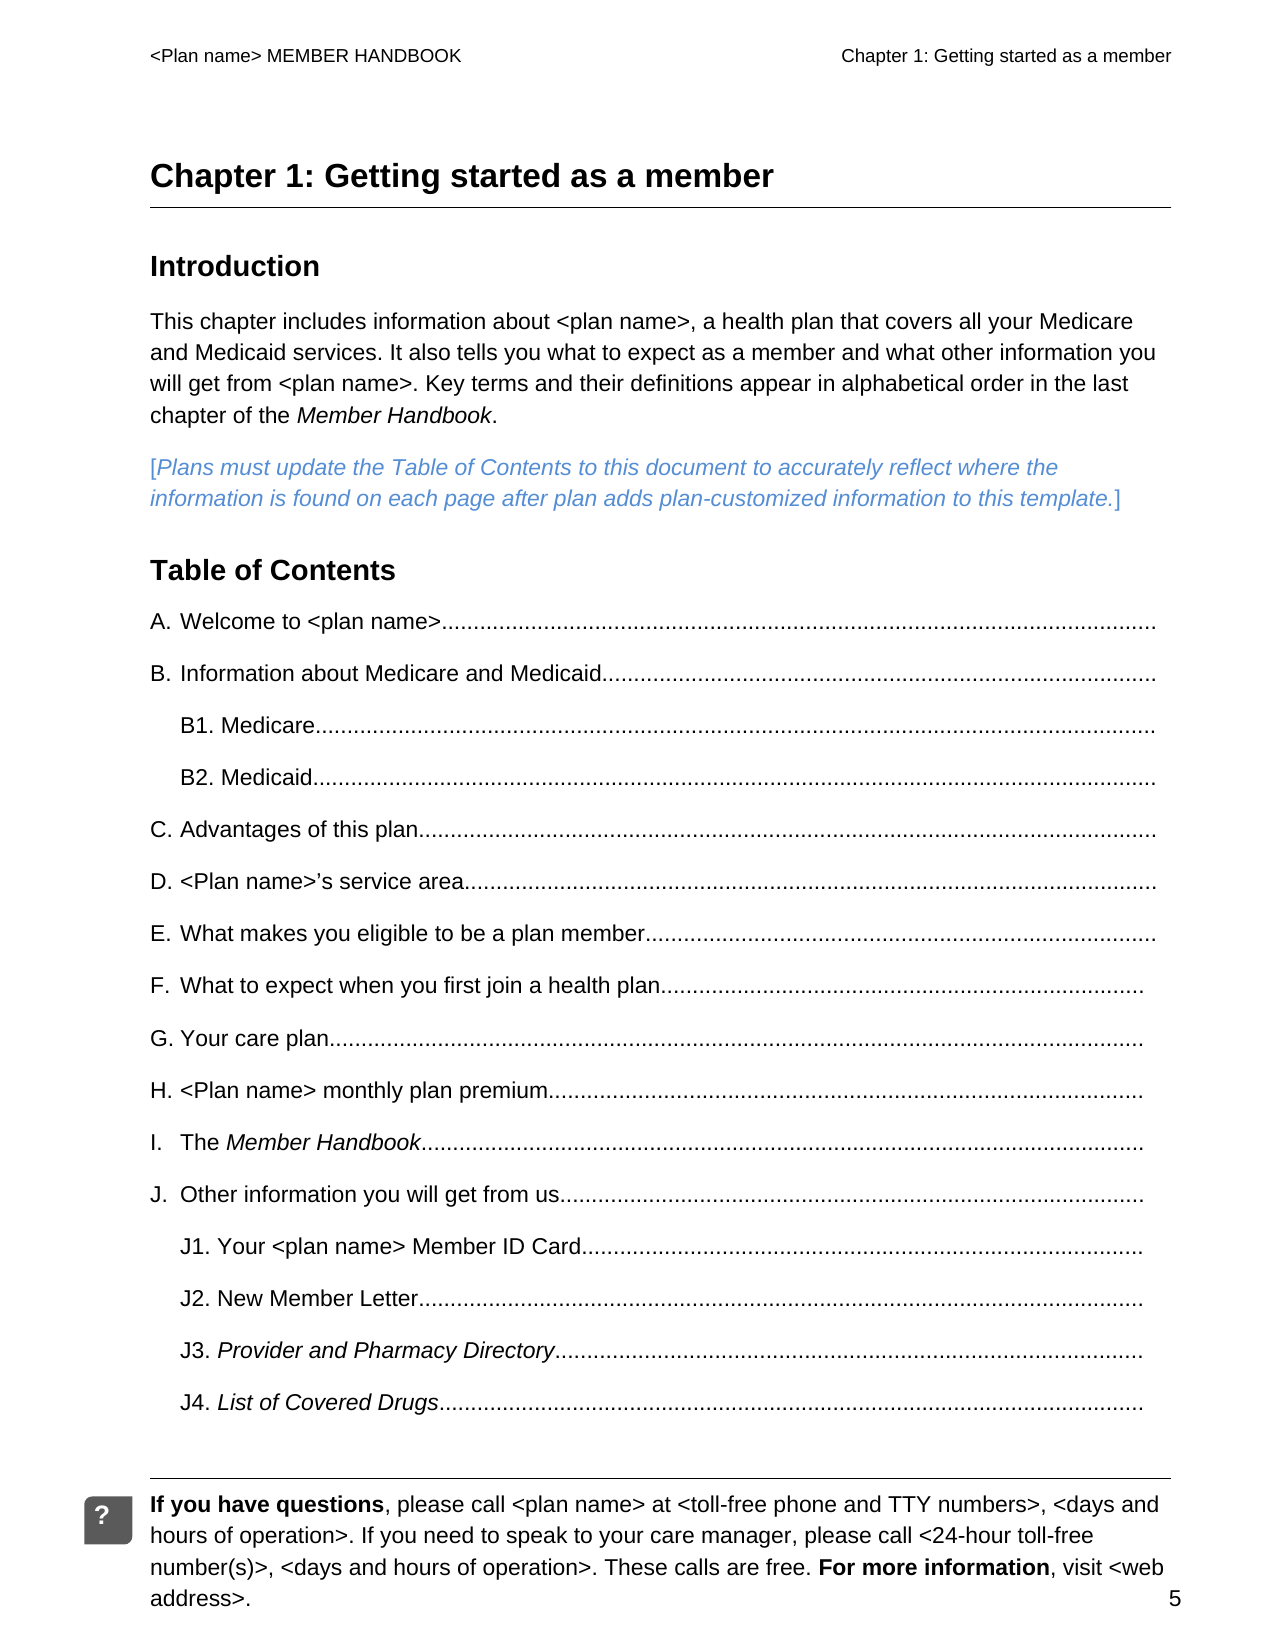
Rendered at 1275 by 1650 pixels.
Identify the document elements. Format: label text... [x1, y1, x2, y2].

text G. Your care plan 10 [150, 1021, 1096, 1052]
text F. What to expect when you first join a health plan 10 [150, 969, 1096, 1000]
text J. Other information you will get from us 11 [150, 1177, 1096, 1208]
text E. What makes you eligible to be a plan member 9 [150, 917, 1096, 948]
text C. Advantages of this plan 8 [150, 813, 1096, 844]
text This chapter includes information about <plan name>, a health plan that covers all your Medicare and Medicaid services. It also tells you what to expect as a member and what other information you will get from <plan name>. Key terms and their definitions appear in alphabetical order in the last chapter of the Member Handbook. [150, 304, 1171, 429]
text B1. Medicare 7 [180, 708, 1096, 740]
text Introduction [150, 246, 1171, 283]
text J1. Your <plan name> Member ID Card 11 [180, 1229, 1096, 1261]
text J2. New Member Letter 11 [180, 1281, 1096, 1313]
text Chapter 1: Getting started as a member [150, 157, 1171, 207]
text Table of Contents [150, 550, 1171, 588]
text [Plans must update the Table of Contents to this document to accurately reflect where the information is found on each page after plan adds plan-customized information to this template.] [150, 450, 1171, 513]
text D. <Plan name>’s service area 9 [150, 865, 1096, 896]
text J4. List of Covered Drugs 13 [180, 1386, 1096, 1417]
text A. Welcome to <plan name> 7 [150, 604, 1096, 636]
text J3. Provider and Pharmacy Directory 12 [180, 1333, 1096, 1365]
text H. <Plan name> monthly plan premium 10 [150, 1073, 1096, 1104]
text I. The Member Handbook 10 [150, 1125, 1096, 1156]
text B. Information about Medicare and Medicaid 7 [150, 656, 1096, 688]
text B2. Medicaid 7 [180, 761, 1096, 792]
